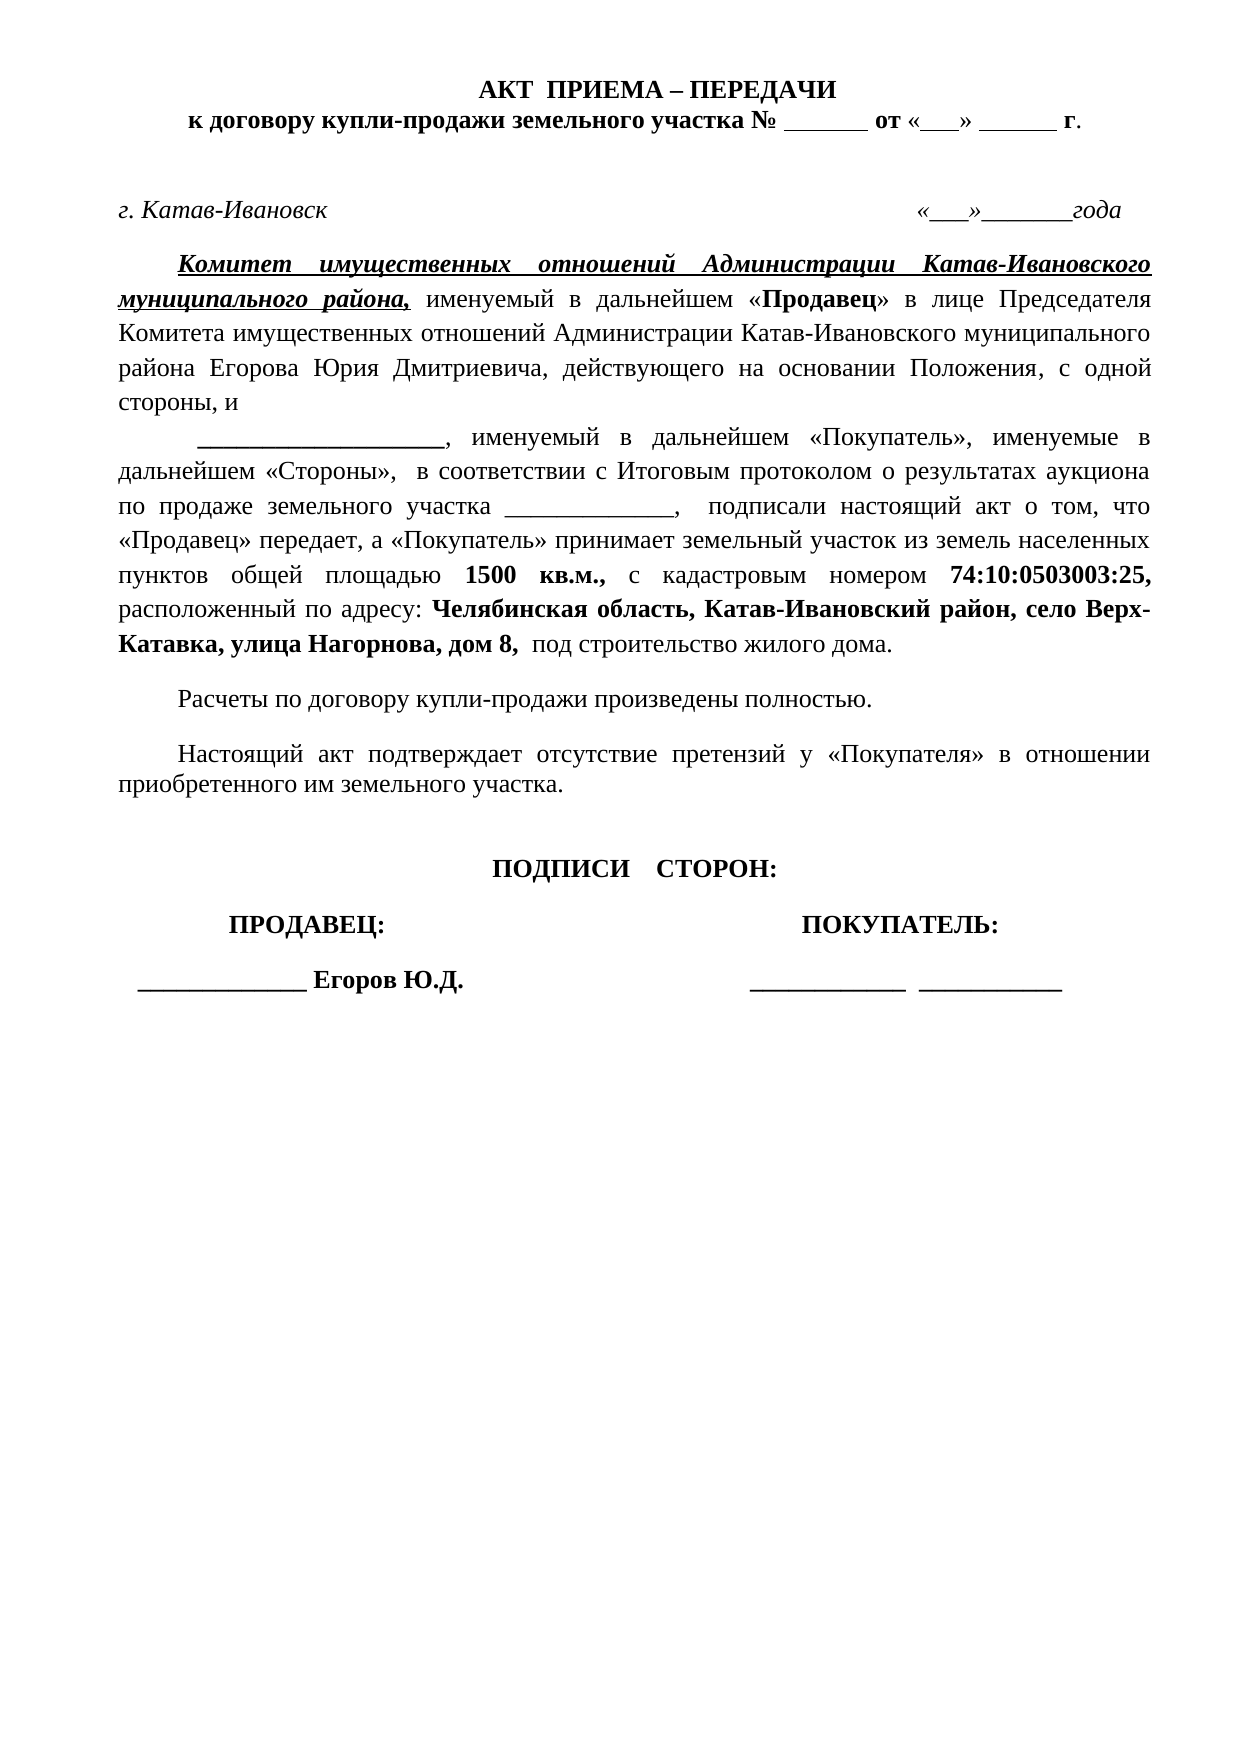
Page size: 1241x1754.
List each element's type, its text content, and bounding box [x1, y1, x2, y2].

text ___________________, именуемый в дальнейшем «Покупатель», именуемые в дальнейшем «Стороны», в соответствии с Итоговым протоколом о результатах аукциона по продаже земельного участка _____________, подписали настоящий акт о том, что «Продавец» передает, а «Покупатель» принимает земельный участок из земель населенных пунктов общей площадью 1500 кв.м., с кадастровым номером 74:10:0503003:25, расположенный по адресу: Челябинская область, Катав-Ивановский район, село Верх-Катавка, улица Нагорнова, дом 8, под строительство жилого дома. [118, 421, 1152, 658]
subtitle АКТ ПРИЕМА – ПЕРЕДАЧИ [118, 74, 1152, 104]
text ПОДПИСИ СТОРОН: [118, 853, 1152, 883]
text Комитет имущественных отношений Администрации Катав-Ивановского муниципального района, именуемый в дальнейшем «Продавец» в лице Председателя Комитета имущественных отношений Администрации Катав-Ивановского муниципального района Егорова Юрия Дмитриевича, действующего на основании Положения, с одной стороны, и [118, 248, 1152, 416]
text _____________ Егоров Ю.Д. ____________ ___________ [118, 964, 1152, 994]
text Настоящий акт подтверждает отсутствие претензий у «Покупателя» в отношении приобретенного им земельного участка. [118, 738, 1152, 798]
text Расчеты по договору купли-продажи произведены полностью. [118, 683, 1152, 713]
text к договору купли-продажи земельного участка № от « » г. [118, 104, 1152, 134]
table_header г. Катав-Ивановск [107, 194, 620, 248]
text ПРОДАВЕЦ: ПОКУПАТЕЛЬ: [118, 909, 1152, 939]
table_header «___»_______года [620, 194, 1133, 248]
